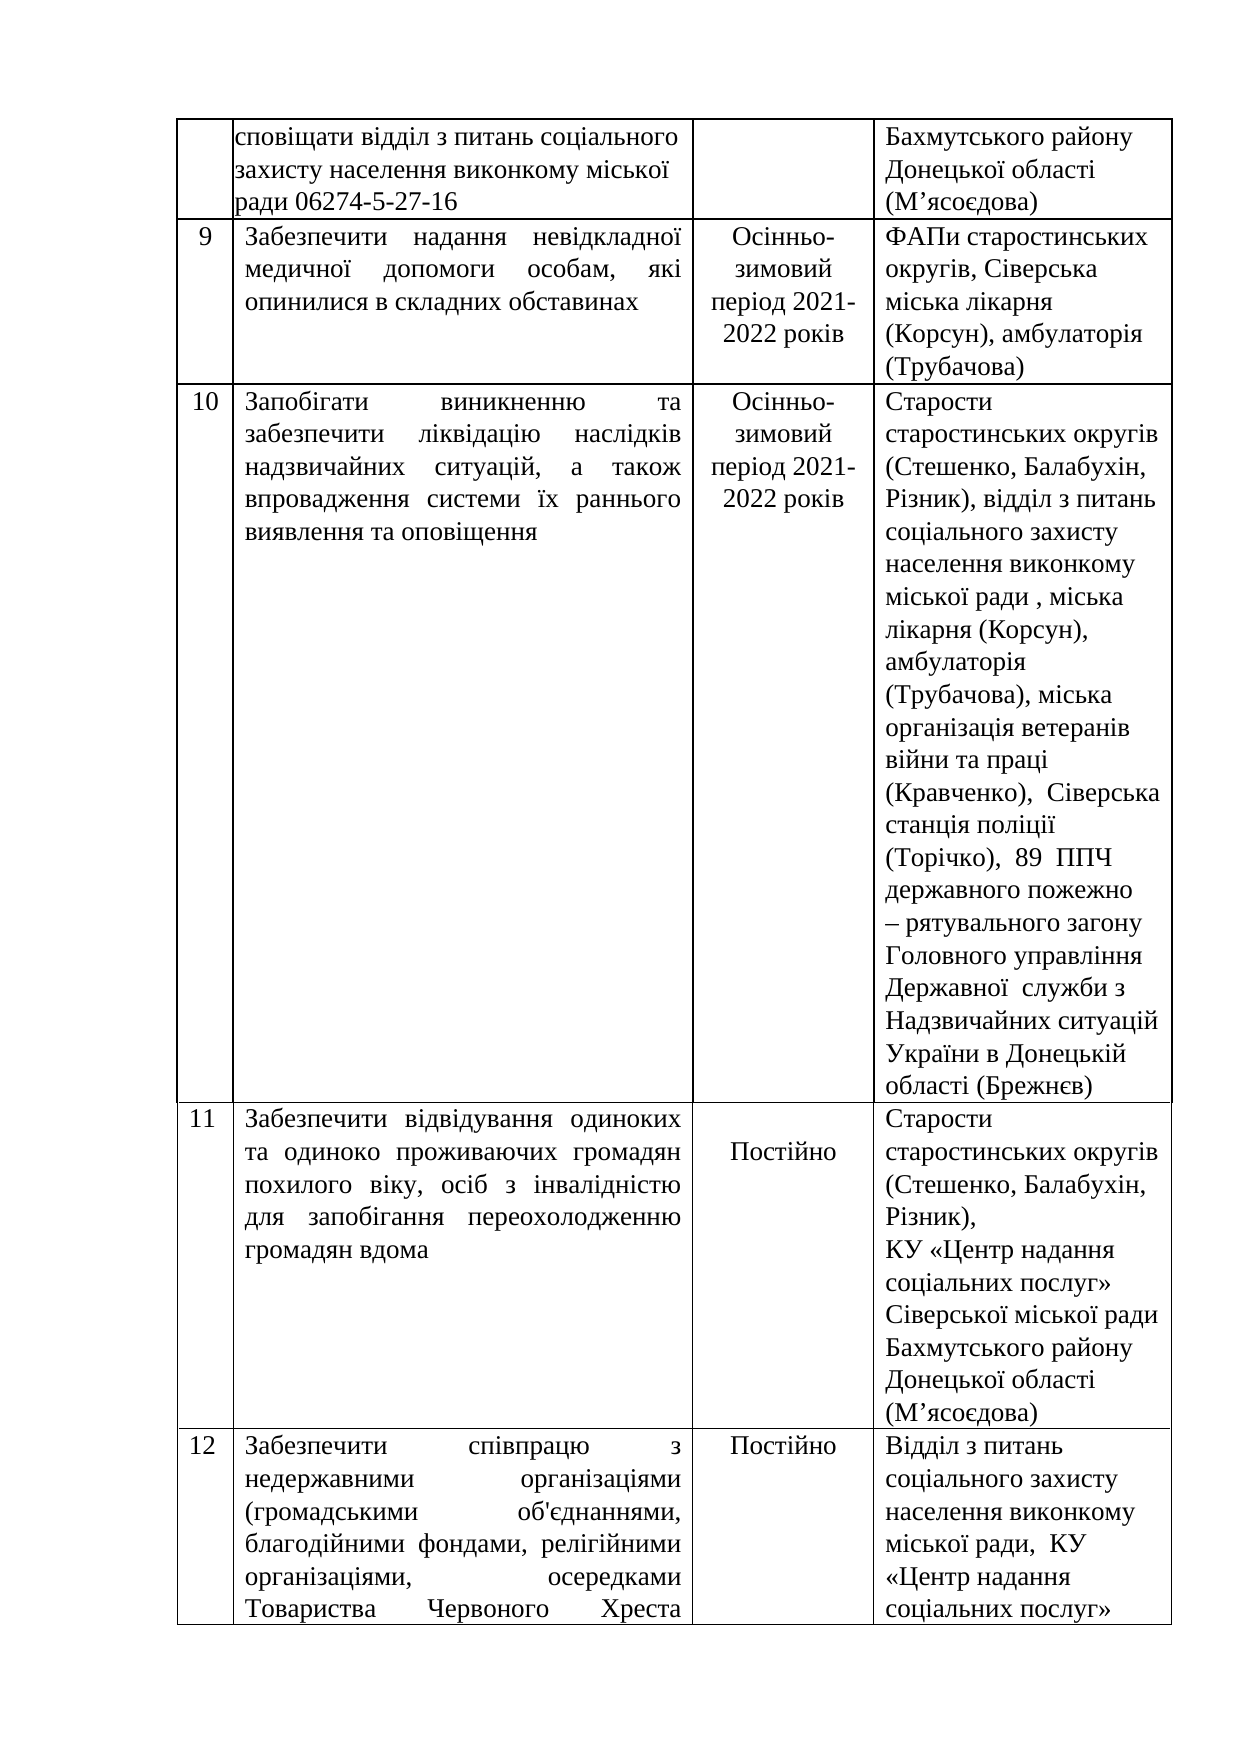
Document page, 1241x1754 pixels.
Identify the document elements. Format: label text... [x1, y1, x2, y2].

table_cell Старости старостинських округів (Стешенко, Балабухін, Різник), відділ з питань соціального захисту населення виконкому міської ради , міська лікарня (Корсун), амбулаторія (Трубачова), міська організація ветеранів війни та праці (Кравченко), Сіверська станція поліції (Торічко), 89 ППЧ державного пожежно – рятувального загону Головного управління Державної служби з Надзвичайних ситуацій України в Донецькій області (Брежнєв) [875, 385, 1171, 1102]
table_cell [874, 1428, 1171, 1623]
table_cell Запобігати виникненню та забезпечити ліквідацію наслідків надзвичайних ситуацій, а також впровадження системи їх раннього виявлення та оповіщення [234, 385, 692, 1102]
table_cell 11 [178, 1103, 233, 1428]
table_cell Осінньо-зимовий період 2021-2022 років [694, 385, 873, 1102]
table_cell Забезпечити надання невідкладної медичної допомоги особам, які опинилися в складних обставинах [234, 220, 692, 382]
table_cell Осінньо-зимовий період 2021-2022 років [694, 220, 873, 382]
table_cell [234, 120, 692, 218]
table_cell 10 [178, 385, 232, 1102]
table_cell Постійно [693, 1429, 873, 1623]
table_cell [875, 120, 1171, 218]
table_cell 12 [178, 1429, 233, 1623]
table_cell 9 [178, 220, 232, 382]
table_cell ФАПи старостинських округів, Сіверська міська лікарня (Корсун), амбулаторія (Трубачова) [875, 220, 1171, 382]
table_cell Постійно [693, 1103, 873, 1428]
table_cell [234, 1429, 692, 1623]
table_cell 8 [178, 120, 232, 218]
table_cell Забезпечити відвідування одиноких та одиноко проживаючих громадян похилого віку, осіб з інвалідністю для запобігання переохолодженню громадян вдома [234, 1103, 692, 1428]
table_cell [694, 120, 873, 218]
